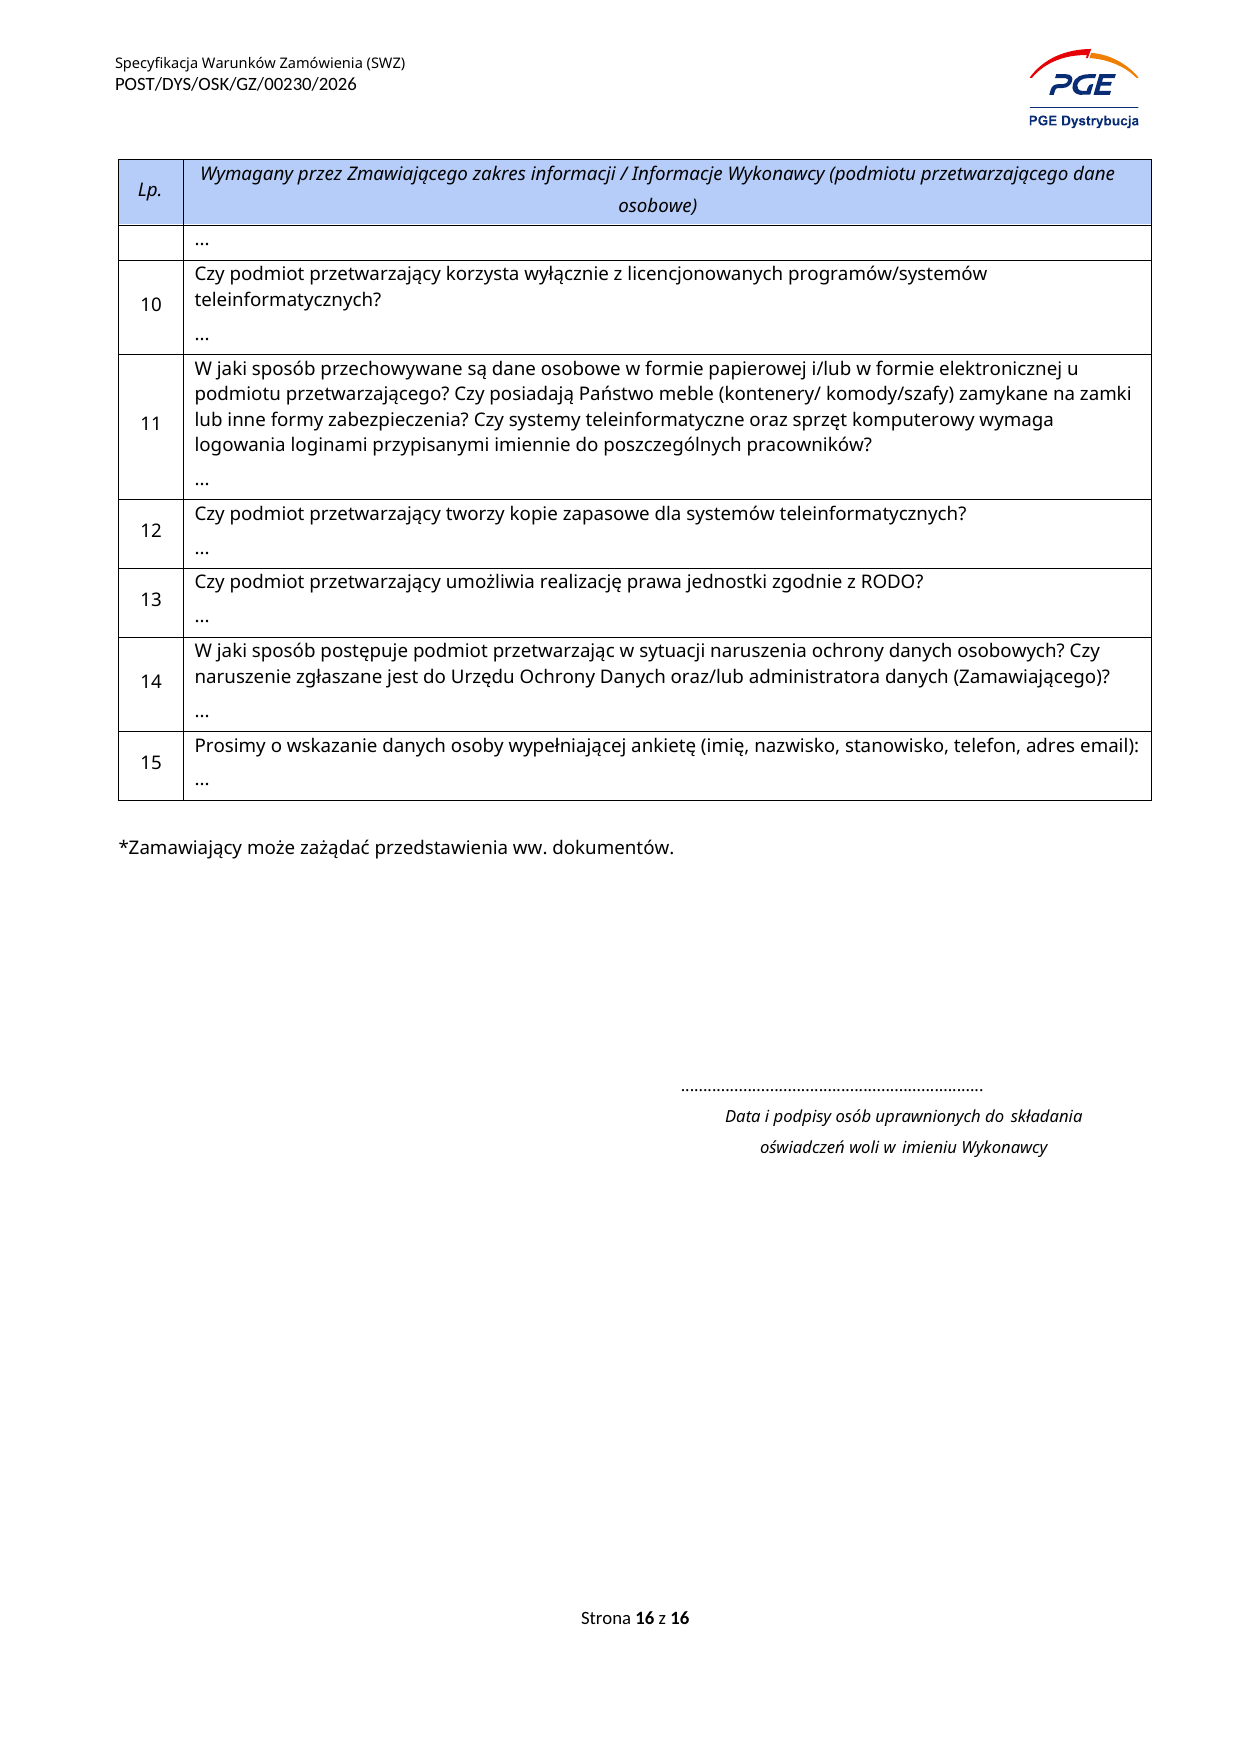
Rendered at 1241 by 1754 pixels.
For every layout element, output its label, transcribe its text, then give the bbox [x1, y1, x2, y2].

table_cell 11 [119, 355, 183, 499]
table_cell 12 [119, 500, 183, 568]
table_header Wymagany przez Zmawiającego zakres informacji / Informacje Wykonawcy (podmiotu przetwarzającego dane osobowe) [184, 160, 1151, 224]
table_cell 13 [119, 569, 183, 637]
text .................................................................... [607, 1071, 1152, 1096]
text oświadczeń woli w imieniu Wykonawcy [664, 1136, 1144, 1158]
table_cell 9 [119, 226, 183, 259]
table_cell 15 [119, 732, 183, 799]
table_cell Czy podmiot przetwarzający umożliwia realizację prawa jednostki zgodnie z RODO? ... [184, 569, 1151, 637]
table_header Lp. [119, 160, 183, 224]
text Data i podpisy osób uprawnionych do składania [664, 1105, 1144, 1127]
table_cell Czy podmiot przetwarzający korzysta wyłącznie z licencjonowanych programów/systemów teleinformatycznych? ... [184, 261, 1151, 354]
table_cell W jaki sposób postępuje podmiot przetwarzając w sytuacji naruszenia ochrony danych osobowych? Czy naruszenie zgłaszane jest do Urzędu Ochrony Danych oraz/lub administratora danych (Zamawiającego)? ... [184, 638, 1151, 731]
table_cell 10 [119, 261, 183, 354]
table_cell Czy podmiot przetwarzający tworzy kopie zapasowe dla systemów teleinformatycznych? ... [184, 500, 1151, 568]
text *Zamawiający może zażądać przedstawienia ww. dokumentów. [118, 834, 1152, 860]
table_cell Prosimy o wskazanie danych osoby wypełniającej ankietę (imię, nazwisko, stanowisko, telefon, adres email): ... [184, 732, 1151, 799]
table_cell 14 [119, 638, 183, 731]
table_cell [184, 226, 1151, 259]
table_cell W jaki sposób przechowywane są dane osobowe w formie papierowej i/lub w formie elektronicznej u podmiotu przetwarzającego? Czy posiadają Państwo meble (kontenery/ komody/szafy) zamykane na zamki lub inne formy zabezpieczenia? Czy systemy teleinformatyczne oraz sprzęt komputerowy wymaga logowania loginami przypisanymi imiennie do poszczególnych pracowników? ... [184, 355, 1151, 499]
